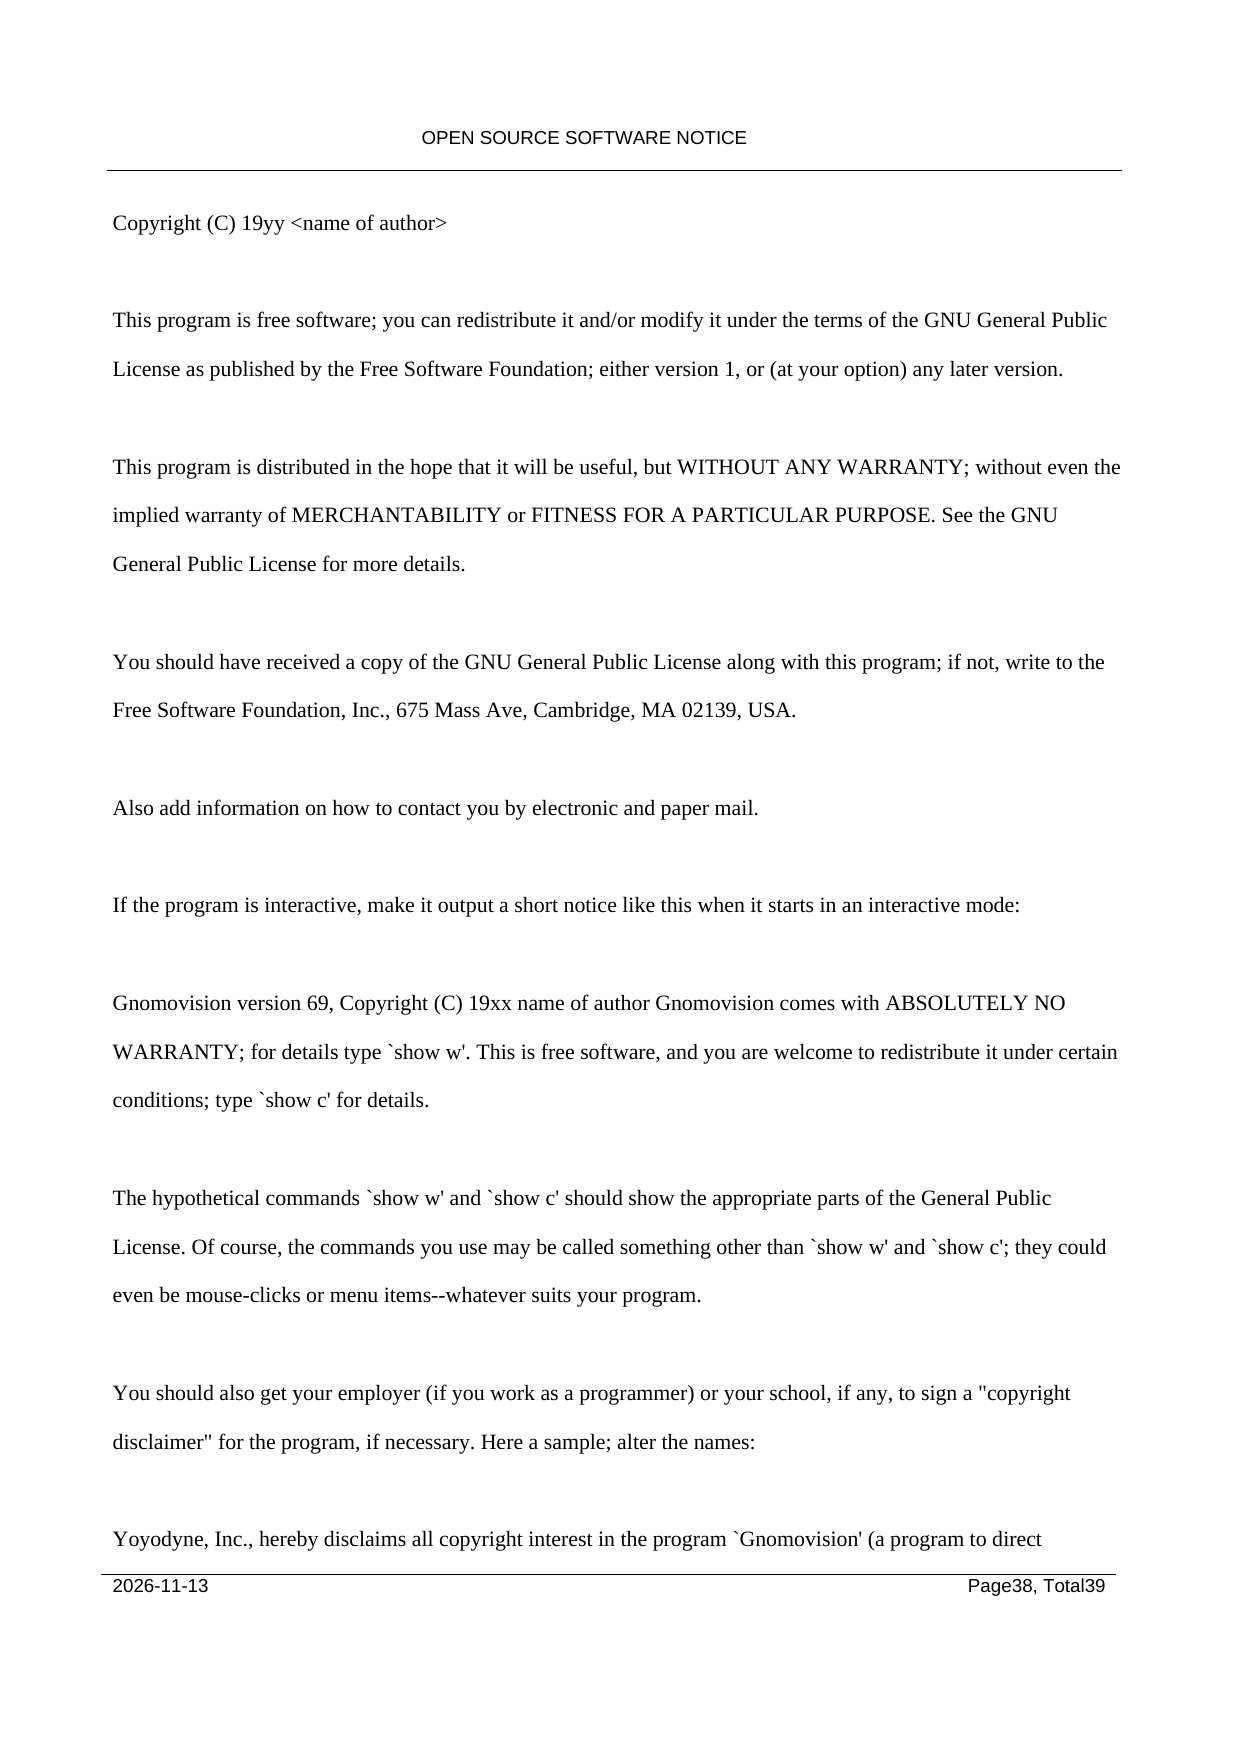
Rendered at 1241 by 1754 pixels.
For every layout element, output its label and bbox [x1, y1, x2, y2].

text [112, 206, 1128, 1555]
